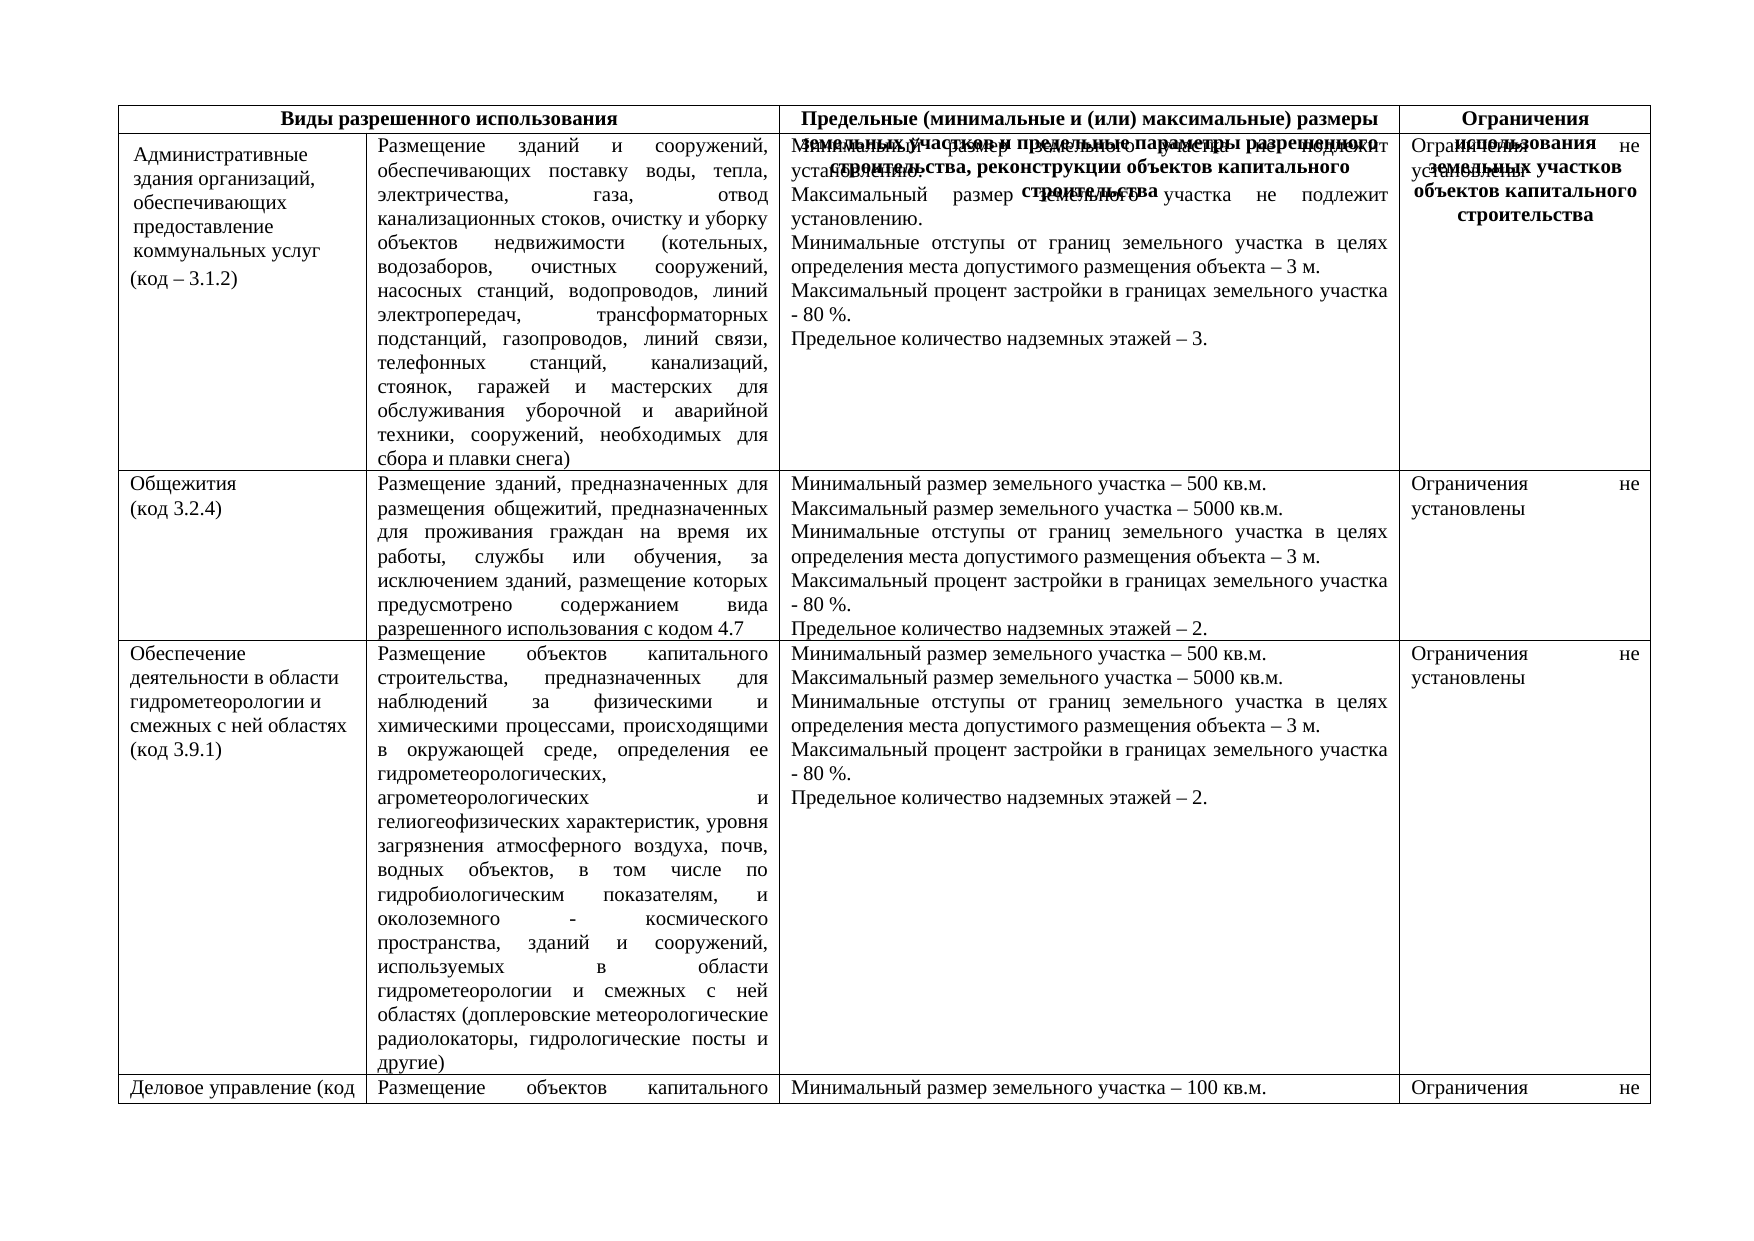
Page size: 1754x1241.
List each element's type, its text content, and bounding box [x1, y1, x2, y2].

table_cell Ограничения не установлены [1400, 641, 1650, 1074]
table_cell Ограничения не установлены [1400, 1075, 1650, 1103]
table_header Предельные (минимальные и (или) максимальные) размеры земельных участков и предельные параметры разрешенного строительства, реконструкции объектов капитального строительства [780, 106, 1399, 133]
table_cell Административные здания организаций, обеспечивающих предоставление коммунальных услуг (код – 3.1.2) [119, 134, 366, 470]
table_cell Минимальный размер земельного участка – 500 кв.м. Максимальный размер земельного участка – 5000 кв.м. Минимальные отступы от границ земельного участка в целях определения места допустимого размещения объекта – 3 м. Максимальный процент застройки в границах земельного участка - 80 %. Предельное количество надземных этажей – 2. [780, 641, 1399, 1074]
table_cell Размещение объектов капитального строительства, предназначенных для наблюдений за физическими и химическими процессами, происходящими в окружающей среде, определения ее гидрометеорологических, агрометеорологических и гелиогеофизических характеристик, уровня загрязнения атмосферного воздуха, почв, водных объектов, в том числе по гидробиологическим показателям, и околоземного - космического пространства, зданий и сооружений, используемых в области гидрометеорологии и смежных с ней областях (доплеровские метеорологические радиолокаторы, гидрологические посты и другие) [367, 641, 779, 1074]
table_cell Общежития (код 3.2.4) [119, 471, 366, 640]
table_cell Обеспечение деятельности в области гидрометеорологии и смежных с ней областях (код 3.9.1) [119, 641, 366, 1074]
table_cell Минимальный размер земельного участка не подлежит установлению. Максимальный размер земельного участка не подлежит установлению. Минимальные отступы от границ земельного участка в целях определения места допустимого размещения объекта – 3 м. Максимальный процент застройки в границах земельного участка - 80 %. Предельное количество надземных этажей – 3. [780, 134, 1399, 470]
table_cell Ограничения не установлены [1400, 134, 1650, 470]
table_cell Ограничения не установлены [1400, 471, 1650, 640]
table_cell Размещение зданий, предназначенных для размещения общежитий, предназначенных для проживания граждан на время их работы, службы или обучения, за исключением зданий, размещение которых предусмотрено содержанием вида разрешенного использования с кодом 4.7 [367, 471, 779, 640]
table_header Ограничения использования земельных участков объектов капитального строительства [1400, 106, 1650, 133]
table_cell Минимальный размер земельного участка – 500 кв.м. Максимальный размер земельного участка – 5000 кв.м. Минимальные отступы от границ земельного участка в целях определения места допустимого размещения объекта – 3 м. Максимальный процент застройки в границах земельного участка - 80 %. Предельное количество надземных этажей – 2. [780, 471, 1399, 640]
table_cell Деловое управление (код – 4.1) [119, 1075, 366, 1103]
table_header Виды разрешенного использования [119, 106, 779, 132]
